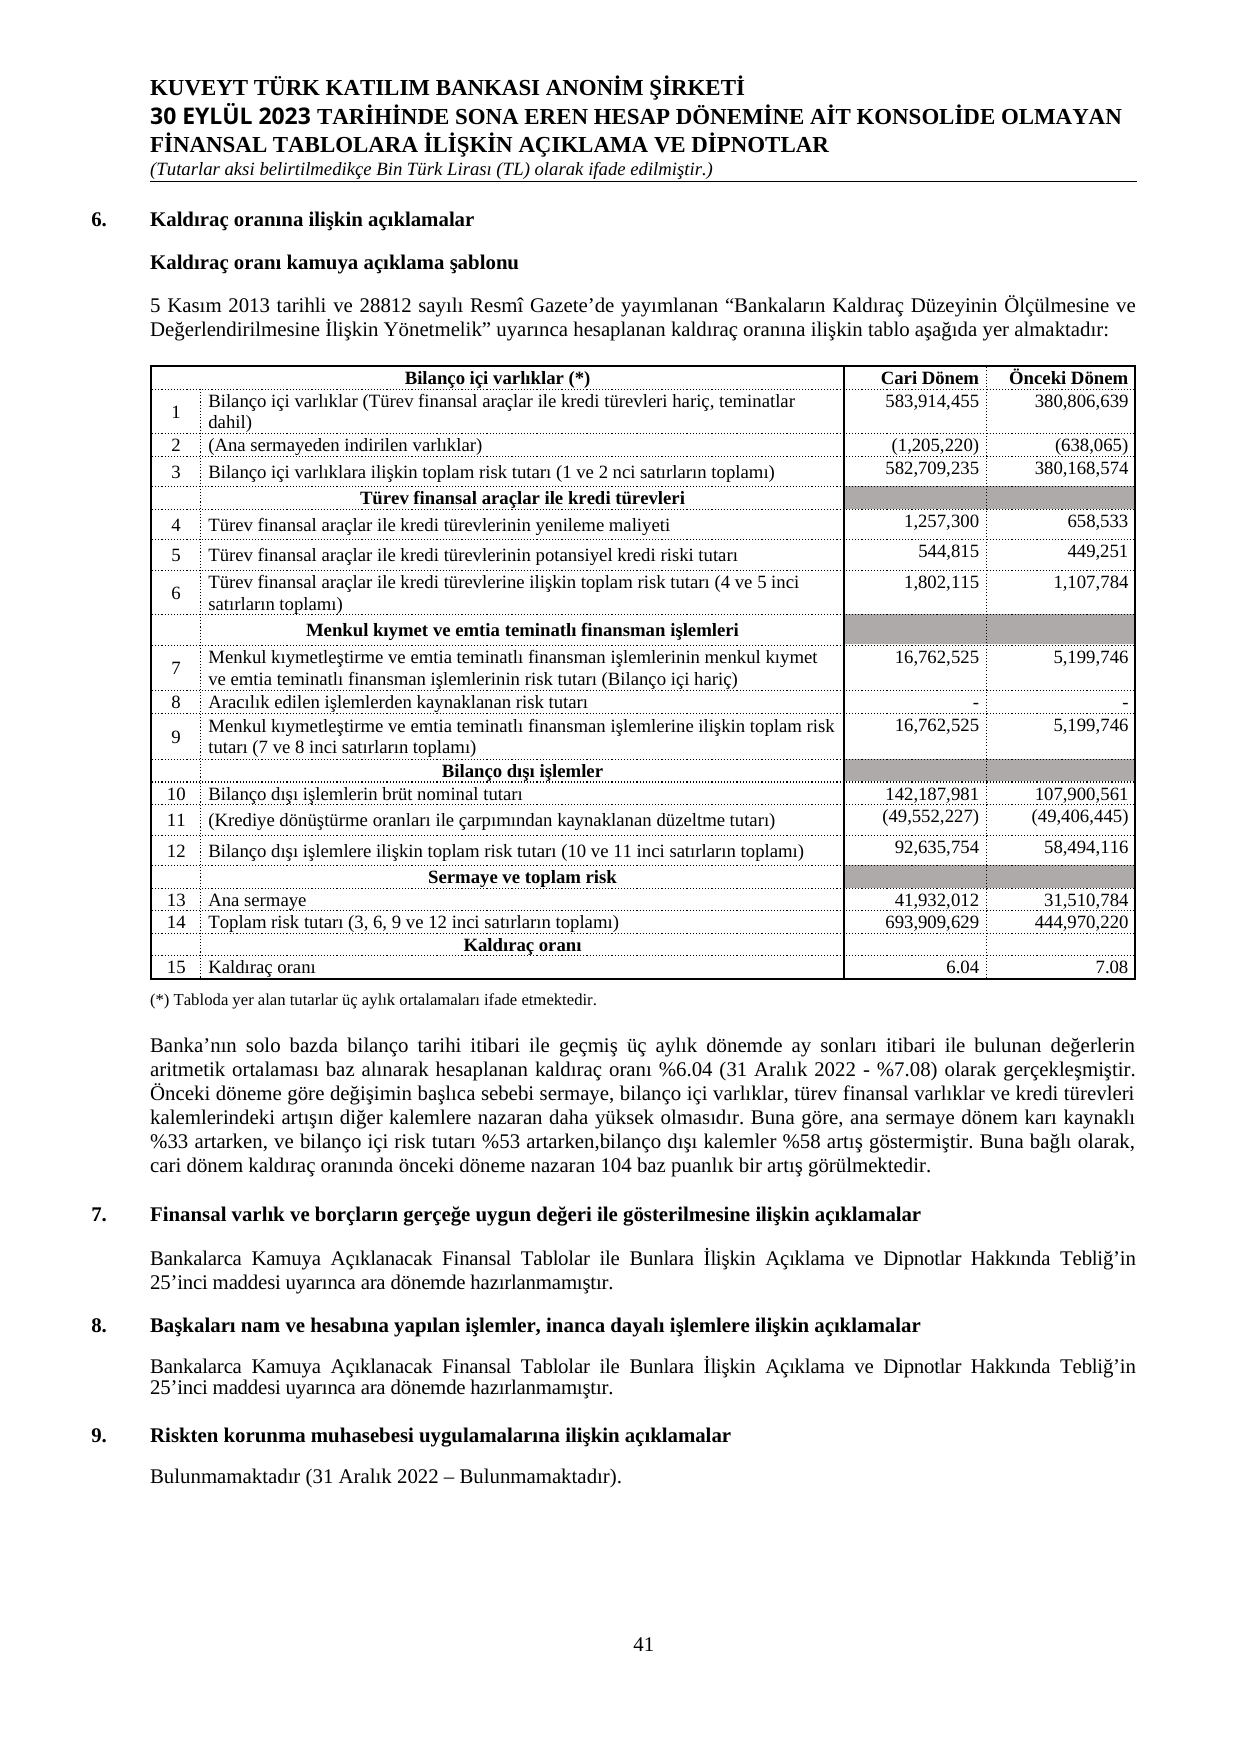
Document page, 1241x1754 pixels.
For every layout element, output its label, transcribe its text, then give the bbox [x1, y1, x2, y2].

text (*) Tabloda yer alan tutarlar üç aylık ortalamaları ifade etmektedir. [150, 990, 1137, 1009]
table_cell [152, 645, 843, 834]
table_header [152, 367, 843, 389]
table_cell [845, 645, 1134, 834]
text Bulunmamaktadır (31 Aralık 2022 – Bulunmamaktadır). [150, 1464, 1137, 1488]
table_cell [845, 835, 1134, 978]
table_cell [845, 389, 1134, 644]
text 7. Finansal varlık ve borçların gerçeğe uygun değeri ile gösterilmesine ilişkin açıklamalar [91, 1201, 1137, 1226]
text 5 Kasım 2013 tarihli ve 28812 sayılı Resmî Gazete’de yayımlanan “Bankaların Kaldıraç Düzeyinin Ölçülmesine ve Değerlendirilmesine İlişkin Yönetmelik” uyarınca hesaplanan kaldıraç oranına ilişkin tablo aşağıda yer almaktadır: [150, 293, 1137, 341]
text Bankalarca Kamuya Açıklanacak Finansal Tablolar ile Bunlara İlişkin Açıklama ve Dipnotlar Hakkında Tebliğ’in 25’inci maddesi uyarınca ara dönemde hazırlanmamıştır. [150, 1246, 1137, 1294]
text Kaldıraç oranı kamuya açıklama şablonu [150, 250, 1137, 274]
text 6. Kaldıraç oranına ilişkin açıklamalar [91, 207, 1137, 231]
text Banka’nın solo bazda bilanço tarihi itibari ile geçmiş üç aylık dönemde ay sonları itibari ile bulunan değerlerin aritmetik ortalaması baz alınarak hesaplanan kaldıraç oranı %6.04 (31 Aralık 2022 - %7.08) olarak gerçekleşmiştir. Önceki döneme göre değişimin başlıca sebebi sermaye, bilanço içi varlıklar, türev finansal varlıklar ve kredi türevleri kalemlerindeki artışın diğer kalemlere nazaran daha yüksek olmasıdır. Buna göre, ana sermaye dönem karı kaynaklı %33 artarken, ve bilanço içi risk tutarı %53 artarken,bilanço dışı kalemler %58 artış göstermiştir. Buna bağlı olarak, cari dönem kaldıraç oranında önceki döneme nazaran 104 baz puanlık bir artış görülmektedir. [150, 1033, 1137, 1177]
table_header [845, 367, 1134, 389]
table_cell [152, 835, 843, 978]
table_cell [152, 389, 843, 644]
text Bankalarca Kamuya Açıklanacak Finansal Tablolar ile Bunlara İlişkin Açıklama ve Dipnotlar Hakkında Tebliğ’in 25’inci maddesi uyarınca ara dönemde hazırlanmamıştır. [150, 1356, 1137, 1399]
text 9. Riskten korunma muhasebesi uygulamalarına ilişkin açıklamalar [91, 1423, 1137, 1447]
text 8. Başkaları nam ve hesabına yapılan işlemler, inanca dayalı işlemlere ilişkin açıklamalar [91, 1313, 1137, 1337]
